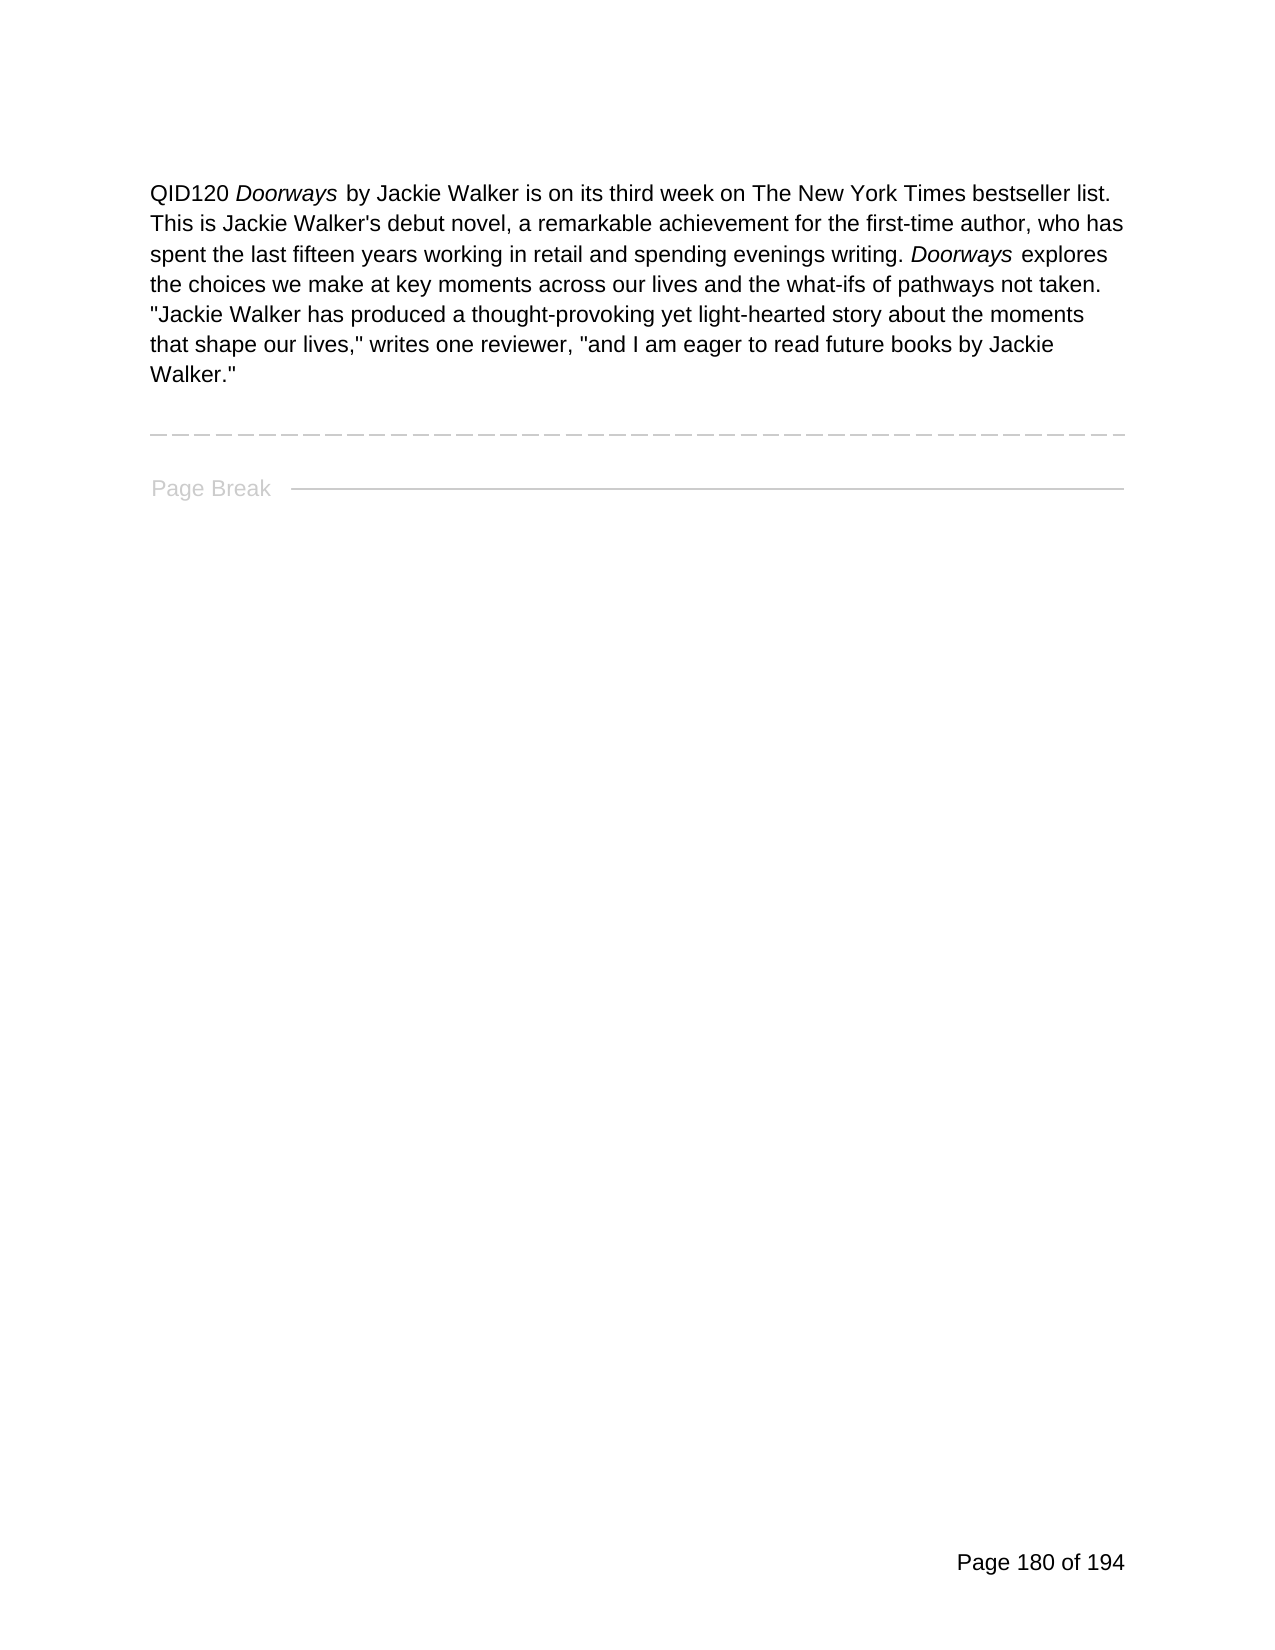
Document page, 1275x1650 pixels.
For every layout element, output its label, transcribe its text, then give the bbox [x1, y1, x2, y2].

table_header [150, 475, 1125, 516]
text QID120 Doorways by Jackie Walker is on its third week on The New York Times bestseller list. This is Jackie Walker's debut novel, a remarkable achievement for the first-time author, who has spent the last fifteen years working in retail and spending evenings writing. Doorways explores the choices we make at key moments across our lives and the what-ifs of pathways not taken. "Jackie Walker has produced a thought-provoking yet light-hearted story about the moments that shape our lives," writes one reviewer, "and I am eager to read future books by Jackie Walker." [150, 180, 1125, 388]
